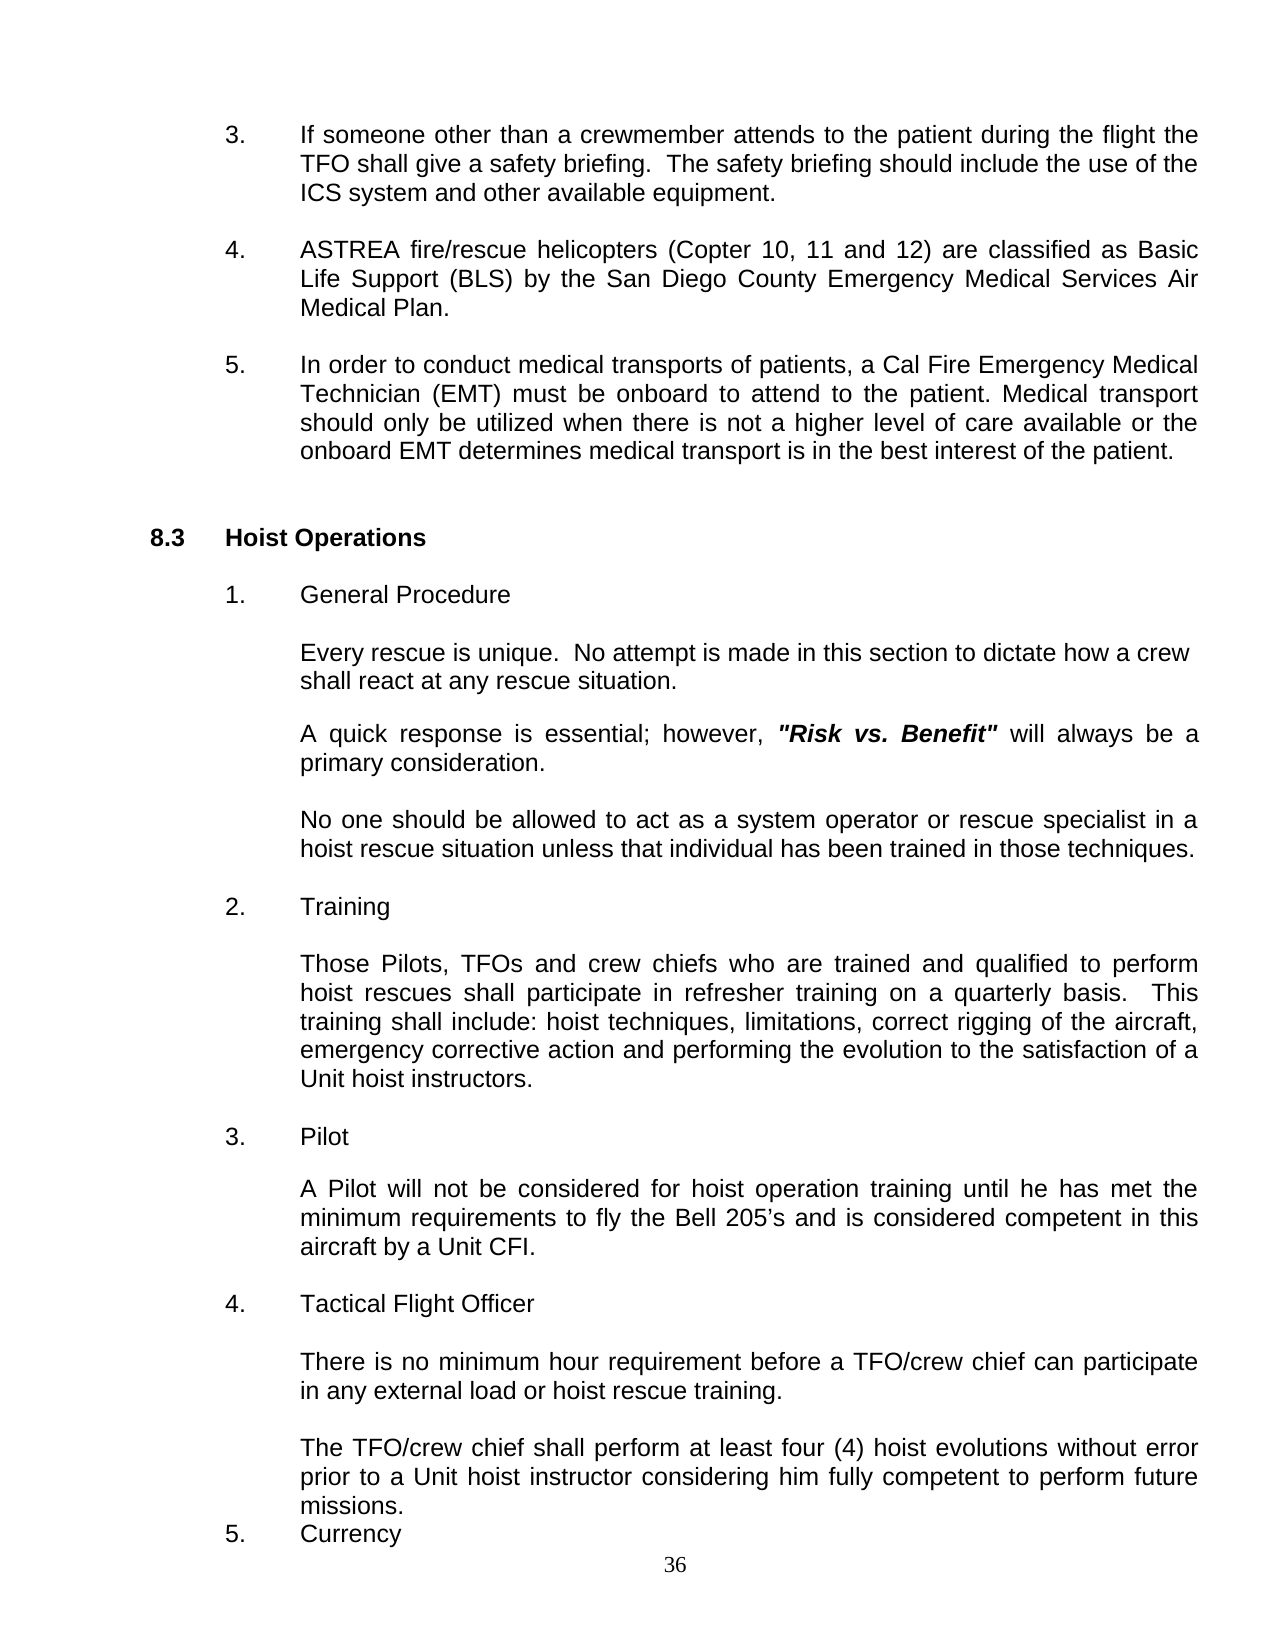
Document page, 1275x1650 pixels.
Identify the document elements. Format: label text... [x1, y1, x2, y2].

text A Pilot will not be considered for hoist operation training until he has met the minimum requirements to fly the Bell 205’s and is considered competent in this aircraft by a Unit CFI. [300, 1174, 1200, 1261]
text shall react at any rescue situation. [150, 666, 1200, 695]
text 4. Tactical Flight Officer [150, 1289, 1200, 1318]
text 2. Training [150, 892, 1200, 920]
text 3. Pilot [150, 1122, 1200, 1150]
text Those Pilots, TFOs and crew chiefs who are trained and qualified to perform hoist rescues shall participate in refresher training on a quarterly basis. This training shall include: hoist techniques, limitations, correct rigging of the aircraft, emergency corrective action and performing the evolution to the satisfaction of a Unit hoist instructors. [300, 949, 1200, 1093]
text The TFO/crew chief shall perform at least four (4) hoist evolutions without error prior to a Unit hoist instructor considering him fully competent to perform future missions. [300, 1433, 1200, 1519]
text A quick response is essential; however, "Risk vs. Benefit" will always be a primary consideration. [300, 719, 1200, 777]
text 3. If someone other than a crewmember attends to the patient during the flight the TFO shall give a safety briefing. The safety briefing should include the use of the ICS system and other available equipment. [225, 120, 1200, 206]
text 5. In order to conduct medical transports of patients, a Cal Fire Emergency Medical Technician (EMT) must be onboard to attend to the patient. Medical transport should only be utilized when there is not a higher level of care available or the onboard EMT determines medical transport is in the best interest of the patient. [225, 350, 1200, 465]
text 4. ASTREA fire/rescue helicopters (Copter 10, 11 and 12) are classified as Basic Life Support (BLS) by the San Diego County Emergency Medical Services Air Medical Plan. [225, 235, 1200, 321]
text No one should be allowed to act as a system operator or rescue specialist in a hoist rescue situation unless that individual has been trained in those techniques. [300, 805, 1200, 863]
text 1. General Procedure [150, 580, 1200, 609]
text There is no minimum hour requirement before a TFO/crew chief can participate in any external load or hoist rescue training. [300, 1347, 1200, 1404]
subtitle 8.3 Hoist Operations [150, 522, 1200, 551]
text Every rescue is unique. No attempt is made in this section to dictate how a crew [150, 637, 1200, 666]
text 5. Currency [150, 1519, 1200, 1548]
